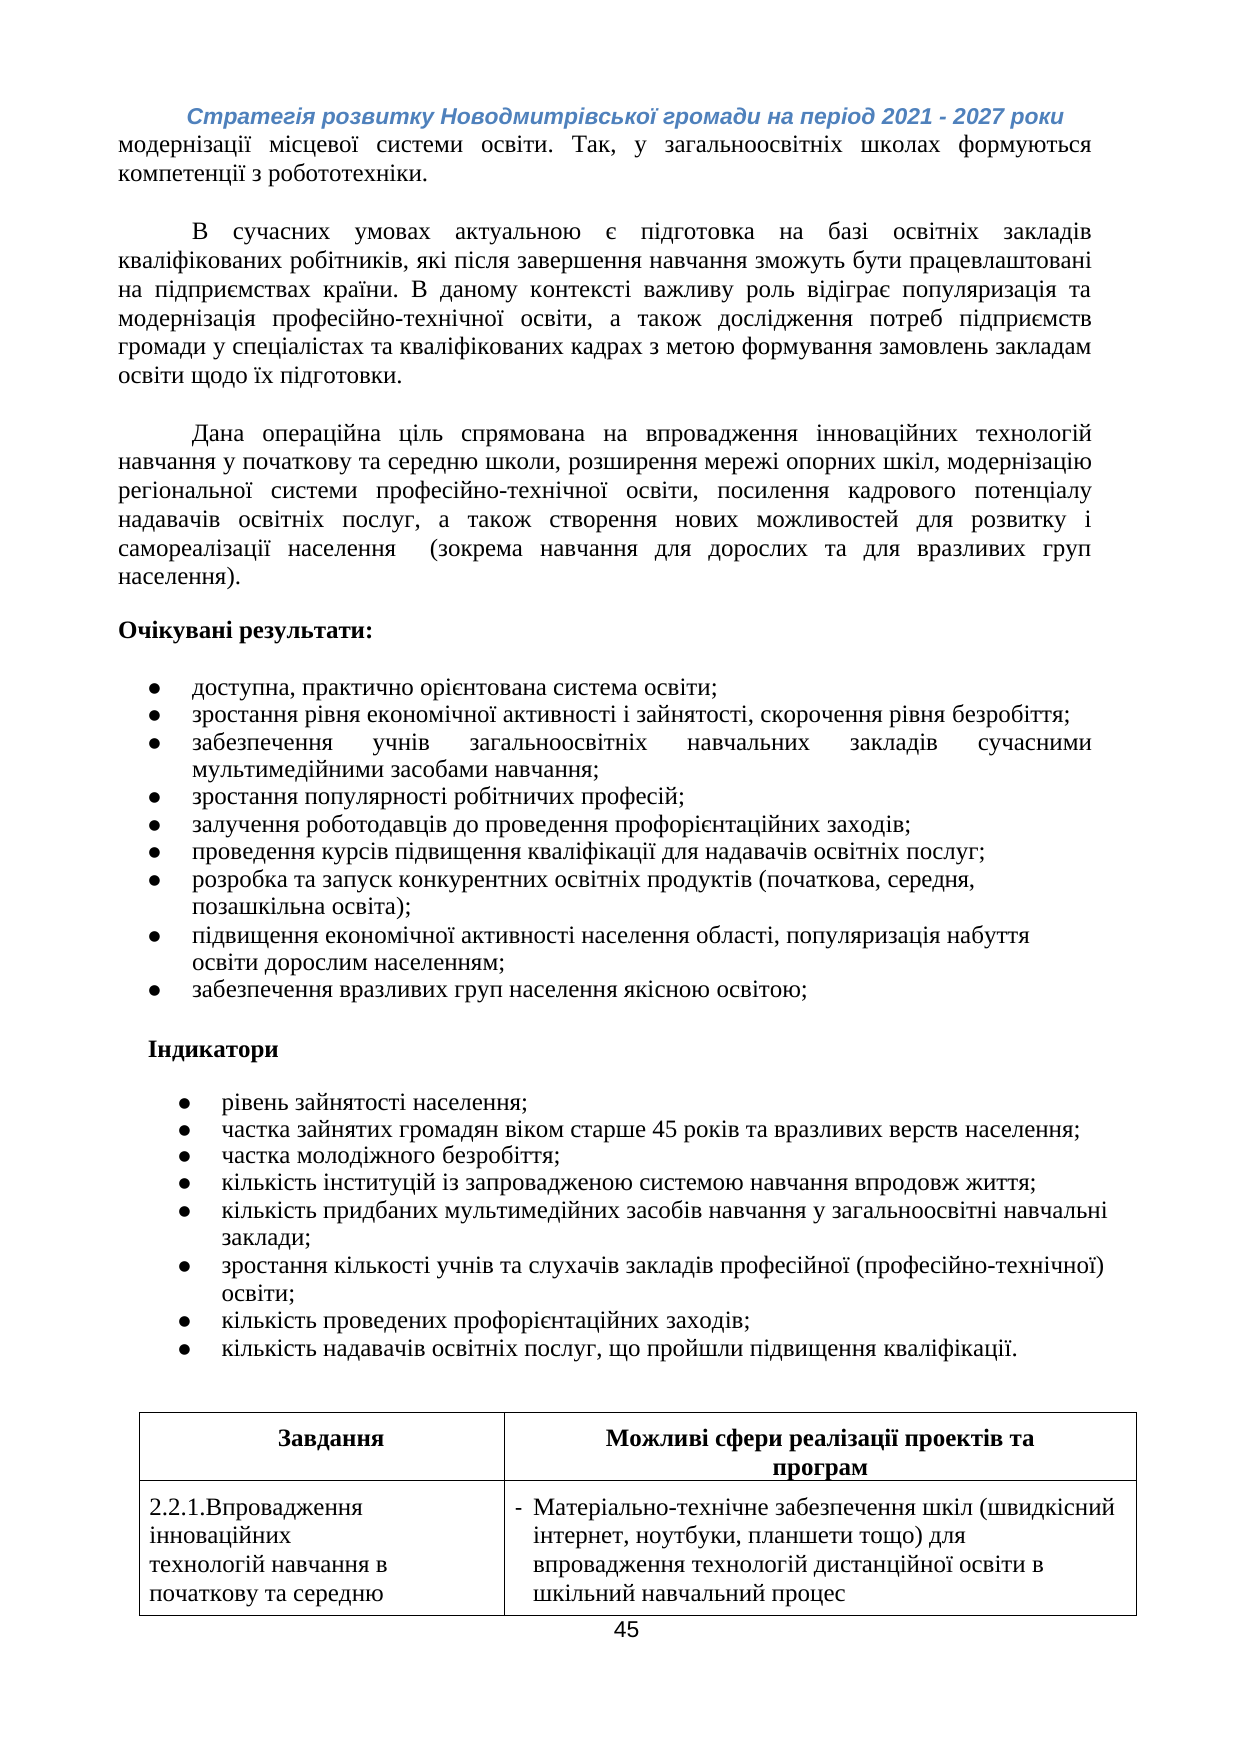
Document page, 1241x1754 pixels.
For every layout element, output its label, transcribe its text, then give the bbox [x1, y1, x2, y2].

table_header Можливі сфери реалізації проектів та програм [505, 1413, 1136, 1480]
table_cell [505, 1481, 1136, 1615]
list забезпечення вразливих груп населення якісною освітою; [147, 976, 1186, 1003]
list рівень зайнятості населення; [177, 1088, 1186, 1116]
list проведення курсів підвищення кваліфікації для надавачів освітніх послуг; [147, 838, 1186, 865]
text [118, 129, 1092, 187]
list кількість інституцій із запровадженою системою навчання впродовж життя; [177, 1169, 1186, 1196]
table_header Завдання [140, 1413, 504, 1480]
subtitle Індикатори [148, 1034, 1186, 1063]
list кількість придбаних мультимедійних засобів навчання у загальноосвітні навчальні заклади; [177, 1196, 1122, 1251]
list зростання рівня економічної активності і зайнятості, скорочення рівня безробіття; [147, 701, 1186, 728]
list підвищення економічної активності населення області, популяризація набуття освіти дорослим населенням; [147, 921, 1093, 976]
list кількість надавачів освітніх послуг, що пройшли підвищення кваліфікації. [177, 1334, 1186, 1362]
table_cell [140, 1481, 504, 1615]
text В сучасних умовах актуальною є підготовка на базі освітніх закладів кваліфікованих робітників, які після завершення навчання зможуть бути працевлаштовані на підприємствах країни. В даному контексті важливу роль відіграє популяризація та модернізація професійно-технічної освіти, а також дослідження потреб підприємств громади у спеціалістах та кваліфікованих кадрах з метою формування замовлень закладам освіти щодо їх підготовки. [118, 216, 1093, 389]
list розробка та запуск конкурентних освітніх продуктів (початкова, середня, позашкільна освіта); [147, 865, 1092, 920]
list частка зайнятих громадян віком старше 45 років та вразливих верств населення; [177, 1116, 1186, 1142]
list зростання популярності робітничих професій; [147, 783, 1186, 810]
list залучення роботодавців до проведення профорієнтаційних заходів; [147, 810, 1186, 838]
list забезпечення учнів загальноосвітніх навчальних закладів сучасними мультимедійними засобами навчання; [147, 728, 1092, 783]
list зростання кількості учнів та слухачів закладів професійної (професійно-технічної) освіти; [177, 1252, 1122, 1307]
list частка молодіжного безробіття; [177, 1142, 1186, 1169]
list кількість проведених профорієнтаційних заходів; [177, 1307, 1186, 1334]
text Дана операційна ціль спрямована на впровадження інноваційних технологій навчання у початкову та середню школи, розширення мережі опорних шкіл, модернізацію регіональної системи професійно-технічної освіти, посилення кадрового потенціалу надавачів освітніх послуг, а також створення нових можливостей для розвитку і самореалізації населення (зокрема навчання для дорослих та для вразливих груп населення). [118, 418, 1093, 590]
subtitle Очікувані результати: [118, 615, 1186, 644]
list доступна, практично орієнтована система освіти; [147, 673, 1186, 701]
